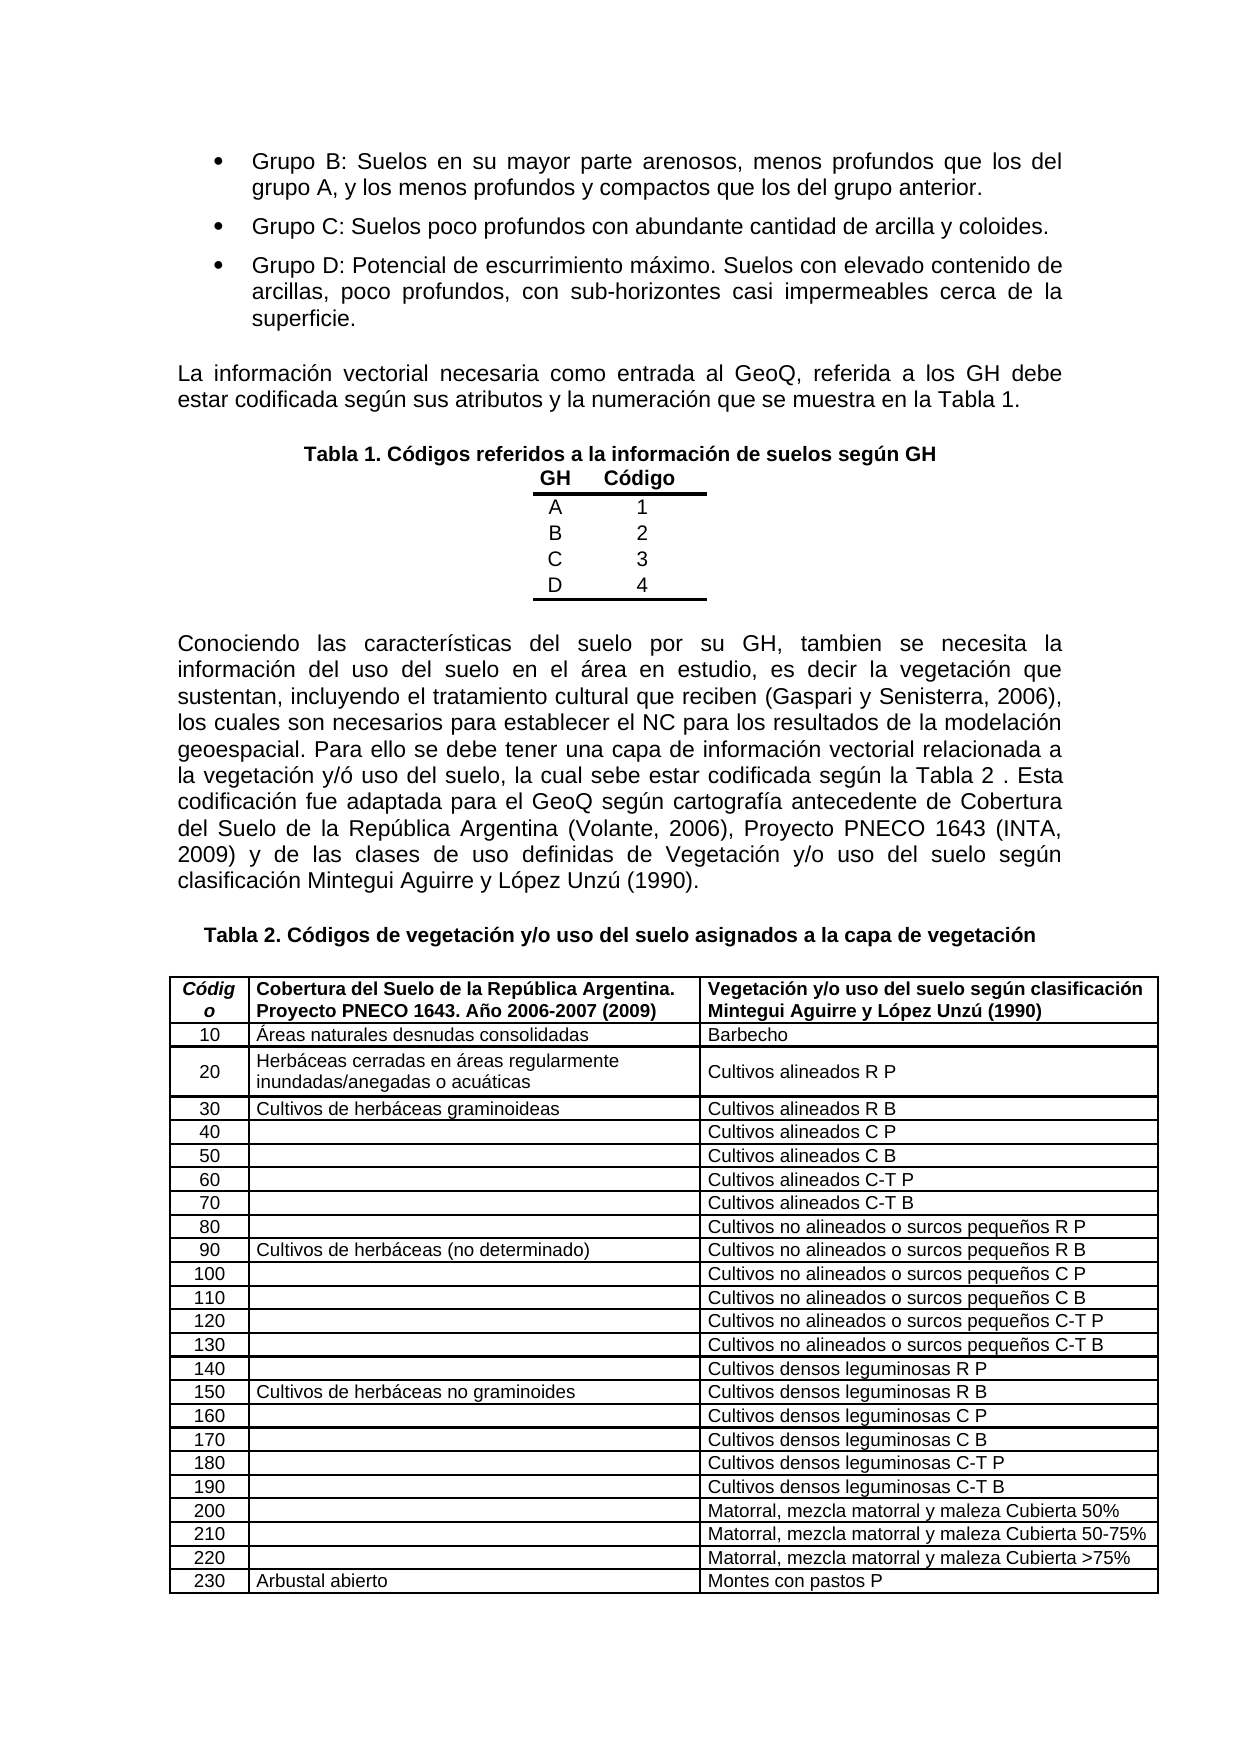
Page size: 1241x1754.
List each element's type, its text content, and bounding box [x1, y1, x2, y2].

table_cell 180 [171, 1452, 248, 1474]
table_cell 30 [171, 1098, 248, 1119]
table_cell Cultivos alineados R P [701, 1048, 1157, 1095]
table_cell Cultivos no alineados o surcos pequeños C P [701, 1263, 1157, 1284]
table_cell Cultivos alineados C-T P [701, 1168, 1157, 1190]
table_cell [250, 1310, 699, 1332]
table_cell 170 [171, 1429, 248, 1450]
table_cell Montes con pastos P [701, 1570, 1157, 1592]
table_cell 230 [171, 1570, 248, 1592]
table_cell 10 [171, 1024, 248, 1045]
table_cell 160 [171, 1405, 248, 1426]
table_header Código [171, 978, 248, 1022]
table_cell [250, 1121, 699, 1143]
table_cell 220 [171, 1547, 248, 1568]
text La información vectorial necesaria como entrada al GeoQ, referida a los GH debe estar codificada según sus atributos y la numeración que se muestra en la Tabla 1. [177, 360, 1063, 413]
text Tabla 2. Códigos de vegetación y/o uso del suelo asignados a la capa de vegetación [177, 923, 1063, 947]
table_cell [250, 1263, 699, 1284]
table_cell Cultivos de herbáceas graminoideas [250, 1098, 699, 1119]
table_cell 120 [171, 1310, 248, 1332]
table_cell 70 [171, 1192, 248, 1213]
table_cell Cultivos no alineados o surcos pequeños C-T B [701, 1334, 1157, 1355]
table_cell [250, 1405, 699, 1426]
table_cell Matorral, mezcla matorral y maleza Cubierta >75% [701, 1547, 1157, 1568]
table_cell [250, 1429, 699, 1450]
table_cell Cultivos alineados C B [701, 1145, 1157, 1166]
table_cell Cultivos densos leguminosas C-T P [701, 1452, 1157, 1474]
text Tabla 1. Códigos referidos a la información de suelos según GH [177, 442, 1063, 466]
table_cell 20 [171, 1048, 248, 1095]
table_cell Cultivos de herbáceas (no determinado) [250, 1239, 699, 1261]
table_cell Herbáceas cerradas en áreas regularmente inundadas/anegadas o acuáticas [250, 1048, 699, 1095]
table_cell 60 [171, 1168, 248, 1190]
table_cell Cultivos alineados C-T B [701, 1192, 1157, 1213]
table_cell 50 [171, 1145, 248, 1166]
table_cell 210 [171, 1523, 248, 1544]
table_cell Cultivos de herbáceas no graminoides [250, 1381, 699, 1403]
table_cell Matorral, mezcla matorral y maleza Cubierta 50% [701, 1499, 1157, 1521]
table_header Cobertura del Suelo de la República Argentina. Proyecto PNECO 1643. Año 2006-2007 (2009) [250, 978, 699, 1022]
table_cell 150 [171, 1381, 248, 1403]
table_cell [250, 1334, 699, 1355]
table_cell Arbustal abierto [250, 1570, 699, 1592]
table_cell Áreas naturales desnudas consolidadas [250, 1024, 699, 1045]
table_cell [250, 1358, 699, 1379]
table_cell 200 [171, 1499, 248, 1521]
table_cell Cultivos no alineados o surcos pequeños C B [701, 1287, 1157, 1308]
table_cell [250, 1287, 699, 1308]
table_cell [250, 1168, 699, 1190]
table_cell 110 [171, 1287, 248, 1308]
list Grupo C: Suelos poco profundos con abundante cantidad de arcilla y coloides. [214, 213, 1063, 239]
table_cell Cultivos no alineados o surcos pequeños R P [701, 1216, 1157, 1237]
table_cell [250, 1216, 699, 1237]
table_cell Cultivos densos leguminosas R P [701, 1358, 1157, 1379]
table_cell Barbecho [701, 1024, 1157, 1045]
list Grupo D: Potencial de escurrimiento máximo. Suelos con elevado contenido de arcillas, poco profundos, con sub-horizontes casi impermeables cerca de la superficie. [214, 252, 1063, 331]
table_cell [250, 1145, 699, 1166]
text Conociendo las características del suelo por su GH, tambien se necesita la información del uso del suelo en el área en estudio, es decir la vegetación que sustentan, incluyendo el tratamiento cultural que reciben (Gaspari y Senisterra, 2006), los cuales son necesarios para establecer el NC para los resultados de la modelación geoespacial. Para ello se debe tener una capa de información vectorial relacionada a la vegetación y/ó uso del suelo, la cual sebe estar codificada según la Tabla 2 . Esta codificación fue adaptada para el GeoQ según cartografía antecedente de Cobertura del Suelo de la República Argentina (Volante, 2006), Proyecto PNECO 1643 (INTA, 2009) y de las clases de uso definidas de Vegetación y/o uso del suelo según clasificación Mintegui Aguirre y López Unzú (1990). [177, 630, 1063, 894]
table_cell [250, 1523, 699, 1544]
table_cell [250, 1192, 699, 1213]
list Grupo B: Suelos en su mayor parte arenosos, menos profundos que los del grupo A, y los menos profundos y compactos que los del grupo anterior. [214, 148, 1063, 200]
table_cell 190 [171, 1476, 248, 1497]
table_cell 40 [171, 1121, 248, 1143]
table_cell Cultivos densos leguminosas C B [701, 1429, 1157, 1450]
table_cell Cultivos no alineados o surcos pequeños C-T P [701, 1310, 1157, 1332]
table_cell Cultivos alineados C P [701, 1121, 1157, 1143]
table_cell [250, 1499, 699, 1521]
table_cell [250, 1476, 699, 1497]
table_header Vegetación y/o uso del suelo según clasificación Mintegui Aguirre y López Unzú (1990) [701, 978, 1157, 1022]
table_cell Matorral, mezcla matorral y maleza Cubierta 50-75% [701, 1523, 1157, 1544]
table_cell 90 [171, 1239, 248, 1261]
table_cell 100 [171, 1263, 248, 1284]
table_cell Cultivos no alineados o surcos pequeños R B [701, 1239, 1157, 1261]
table_cell Cultivos alineados R B [701, 1098, 1157, 1119]
table_cell [250, 1547, 699, 1568]
table_cell Cultivos densos leguminosas C P [701, 1405, 1157, 1426]
table_cell Cultivos densos leguminosas C-T B [701, 1476, 1157, 1497]
table_cell Cultivos densos leguminosas R B [701, 1381, 1157, 1403]
table_cell [250, 1452, 699, 1474]
table_cell 130 [171, 1334, 248, 1355]
table_cell 140 [171, 1358, 248, 1379]
table_cell 80 [171, 1216, 248, 1237]
